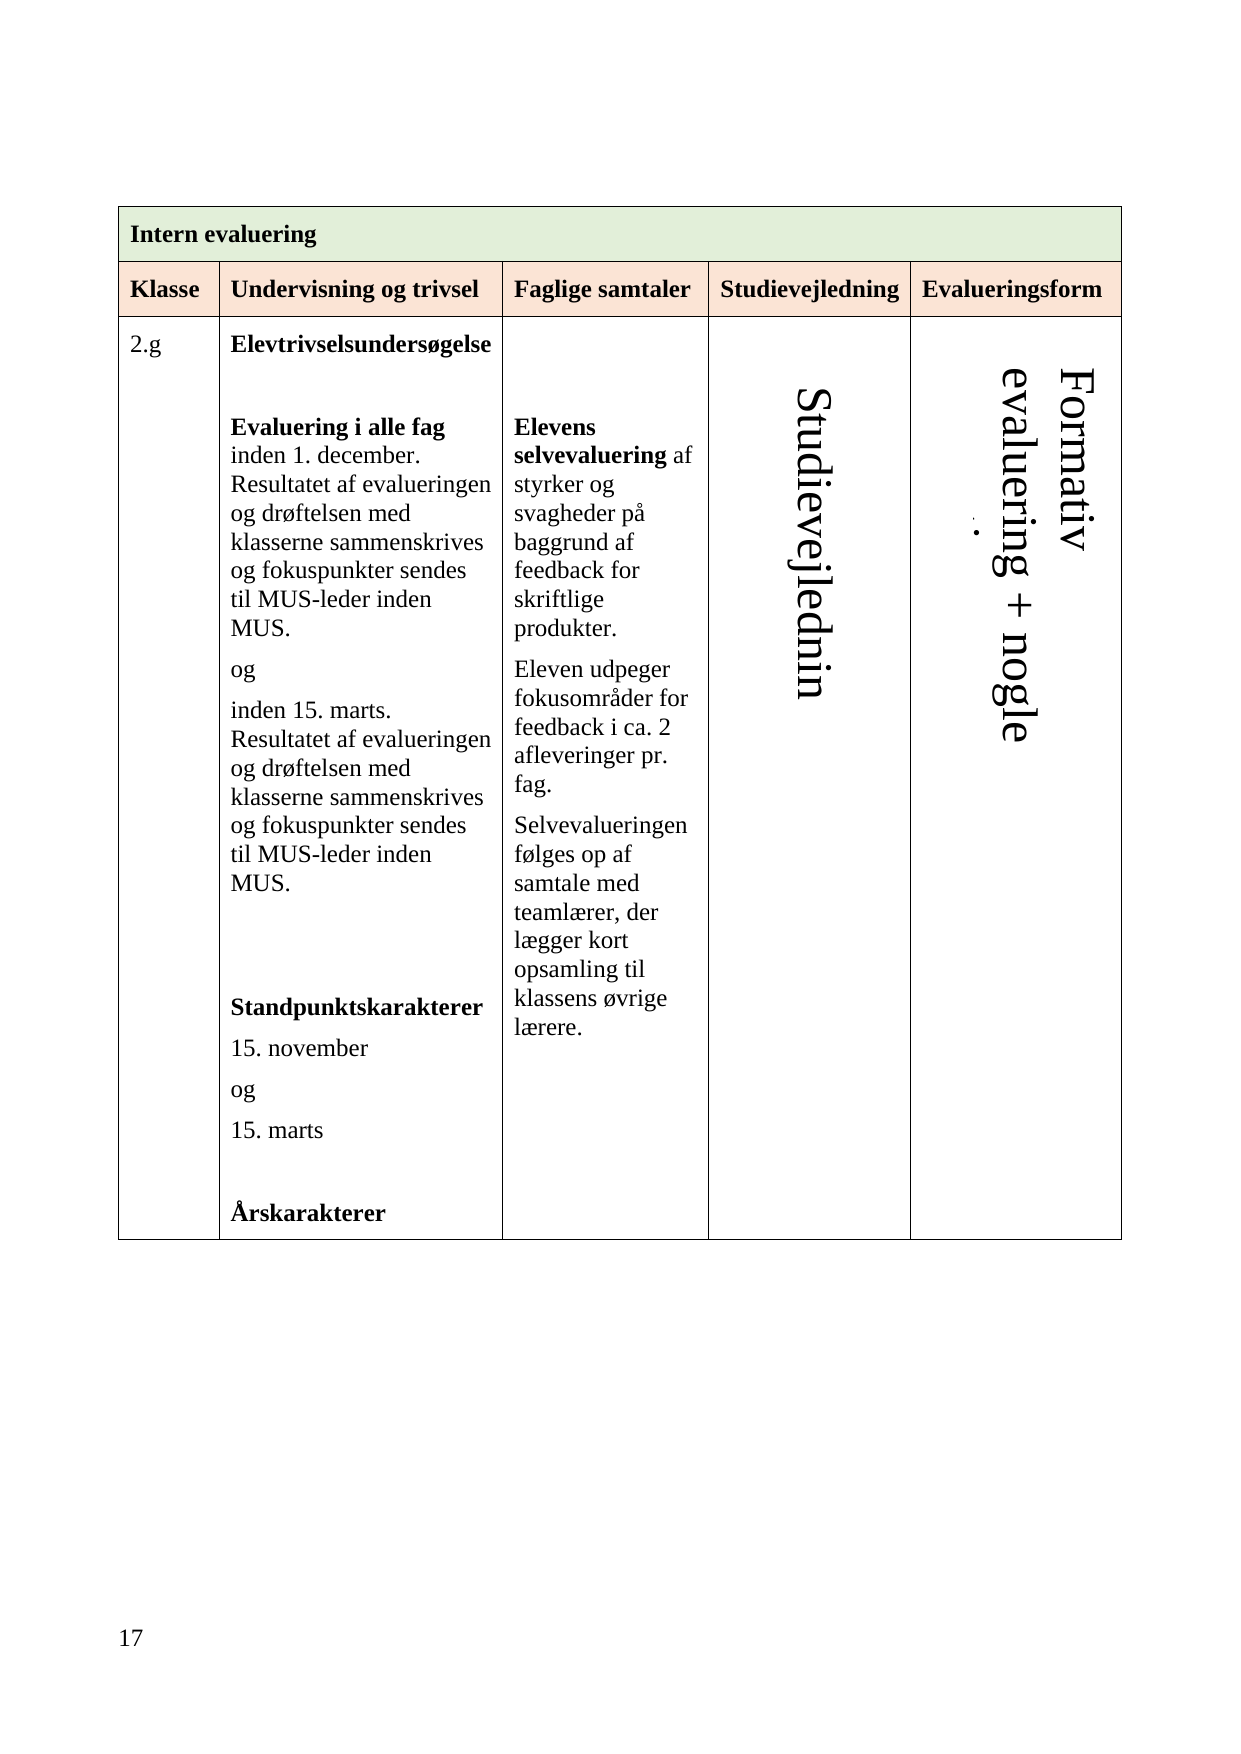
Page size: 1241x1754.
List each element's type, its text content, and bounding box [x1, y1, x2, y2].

table_cell Faglige samtaler [503, 262, 708, 316]
table_header Intern evaluering [119, 207, 1121, 261]
table_cell 2.g [119, 317, 219, 1239]
table_cell [709, 317, 910, 1239]
table_cell Evalueringsform [911, 262, 1121, 316]
table_cell Elevens selvevaluering af styrker og svagheder på baggrund af feedback for skriftlige produkter. Eleven udpeger fokusområder for feedback i ca. 2 afleveringer pr. fag. Selvevalueringen følges op af samtale med teamlærer, der lægger kort opsamling til klassens øvrige lærere. [503, 317, 708, 1239]
table_cell Klasse [119, 262, 219, 316]
table_cell Undervisning og trivsel [220, 262, 502, 316]
table_cell [911, 317, 1121, 1239]
table_cell Studievejledning [709, 262, 910, 316]
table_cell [220, 317, 502, 1239]
